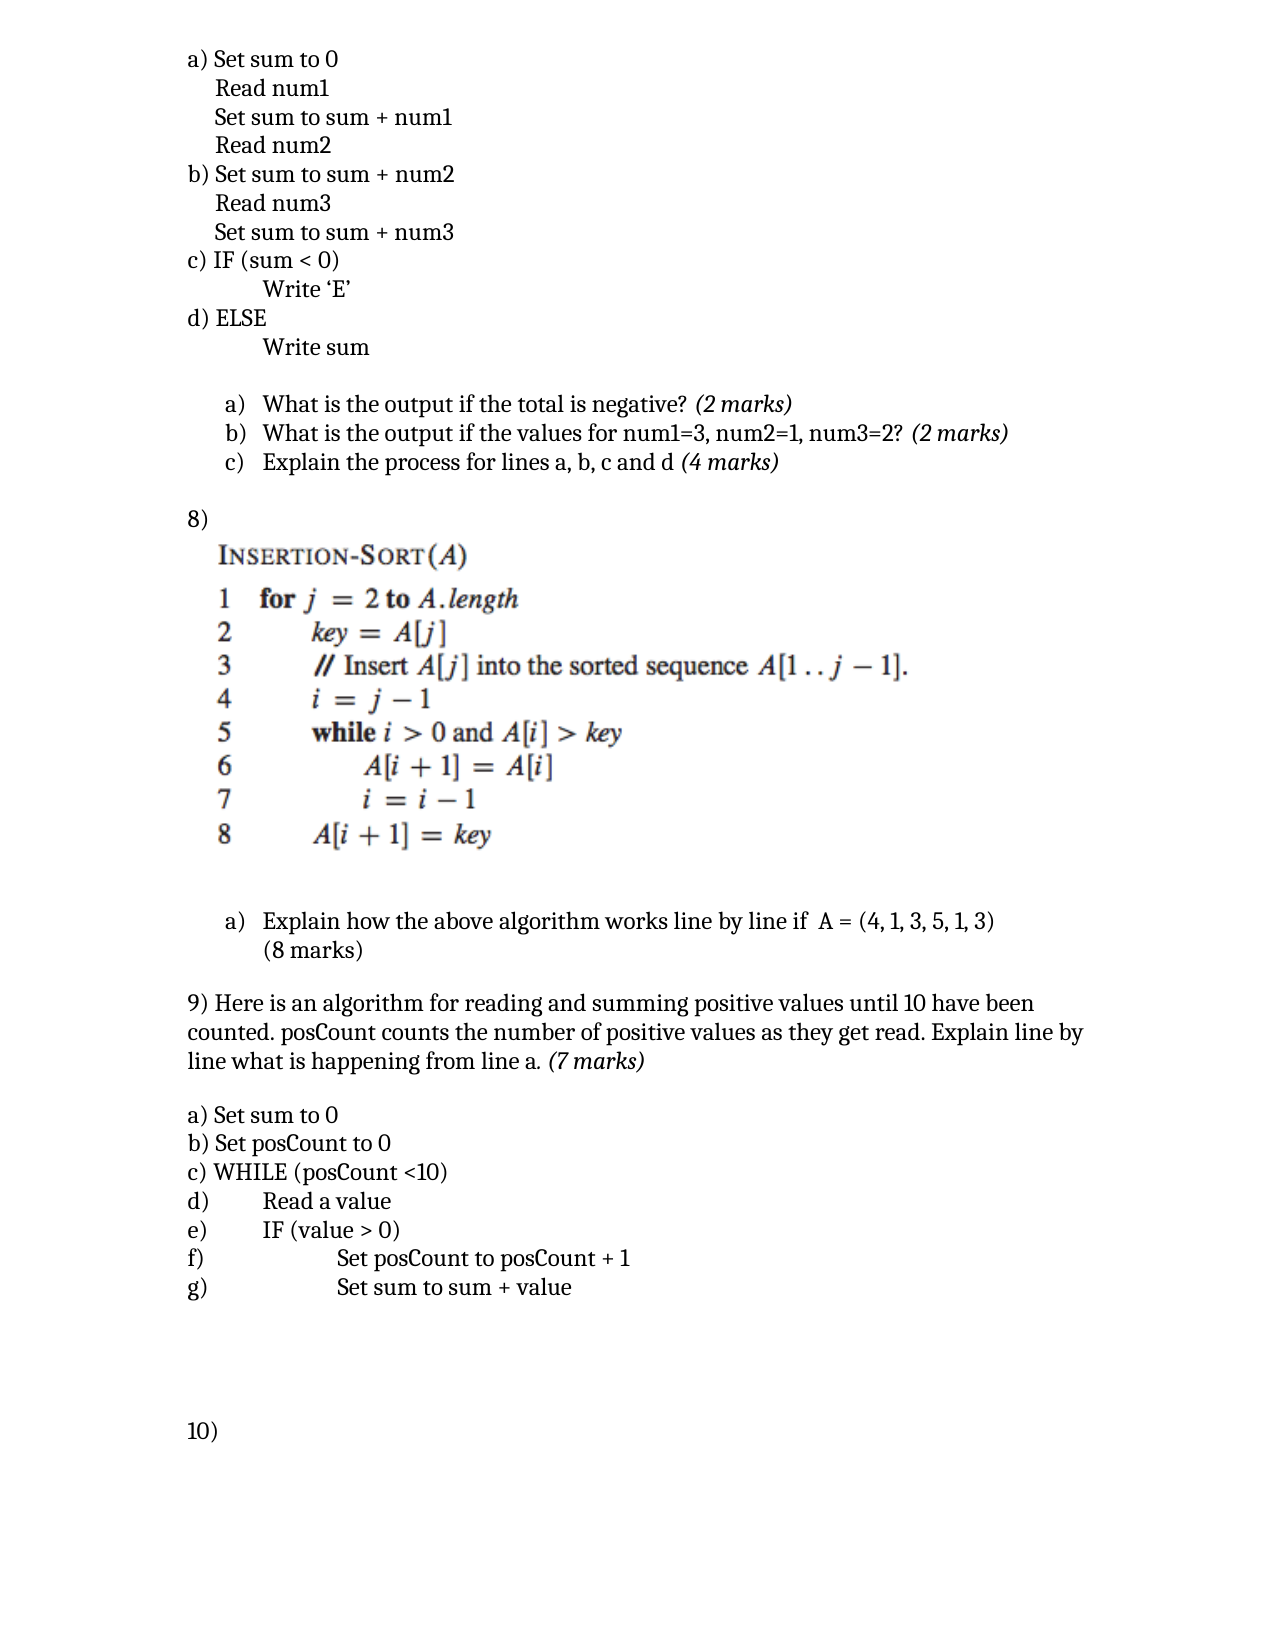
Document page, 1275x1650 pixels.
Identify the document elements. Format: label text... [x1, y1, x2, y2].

text d) Read a value [187, 1187, 1087, 1216]
text 10) [187, 1417, 1087, 1446]
list What is the output if the total is negative? (2 marks) [225, 390, 1087, 419]
text Read num2 [187, 131, 1087, 160]
text 8) [187, 505, 1087, 534]
list (8 marks) [262, 936, 1087, 964]
text a) Set sum to 0 [187, 1101, 1087, 1129]
text 9) Here is an algorithm for reading and summing positive values until 10 have been counted. posCount counts the number of positive values as they get read. Explain line by line what is happening from line a. (7 marks) [187, 989, 1087, 1076]
list Explain how the above algorithm works line by line if A = (4, 1, 3, 5, 1, 3) [225, 907, 1087, 936]
text Set sum to sum + num1 [187, 102, 1087, 131]
text a) Set sum to 0 [187, 45, 1087, 74]
text e) IF (value > 0) [187, 1216, 1087, 1244]
text b) Set sum to sum + num2 [187, 160, 1087, 189]
text d) ELSE [187, 304, 1087, 332]
list Explain the process for lines a, b, c and d (4 marks) [225, 447, 1087, 476]
text f) Set posCount to posCount + 1 [187, 1244, 1087, 1273]
text c) WHILE (posCount <10) [187, 1158, 1087, 1187]
text Read num1 [187, 74, 1087, 102]
picture [187, 533, 957, 879]
text g) Set sum to sum + value [187, 1273, 1087, 1302]
text Read num3 [187, 189, 1087, 217]
text Write ‘E’ [187, 275, 1087, 304]
text c) IF (sum < 0) [187, 246, 1087, 275]
text b) Set posCount to 0 [187, 1129, 1087, 1158]
list What is the output if the values for num1=3, num2=1, num3=2? (2 marks) [225, 419, 1087, 447]
text Write sum [187, 332, 1087, 361]
text Set sum to sum + num3 [187, 217, 1087, 246]
